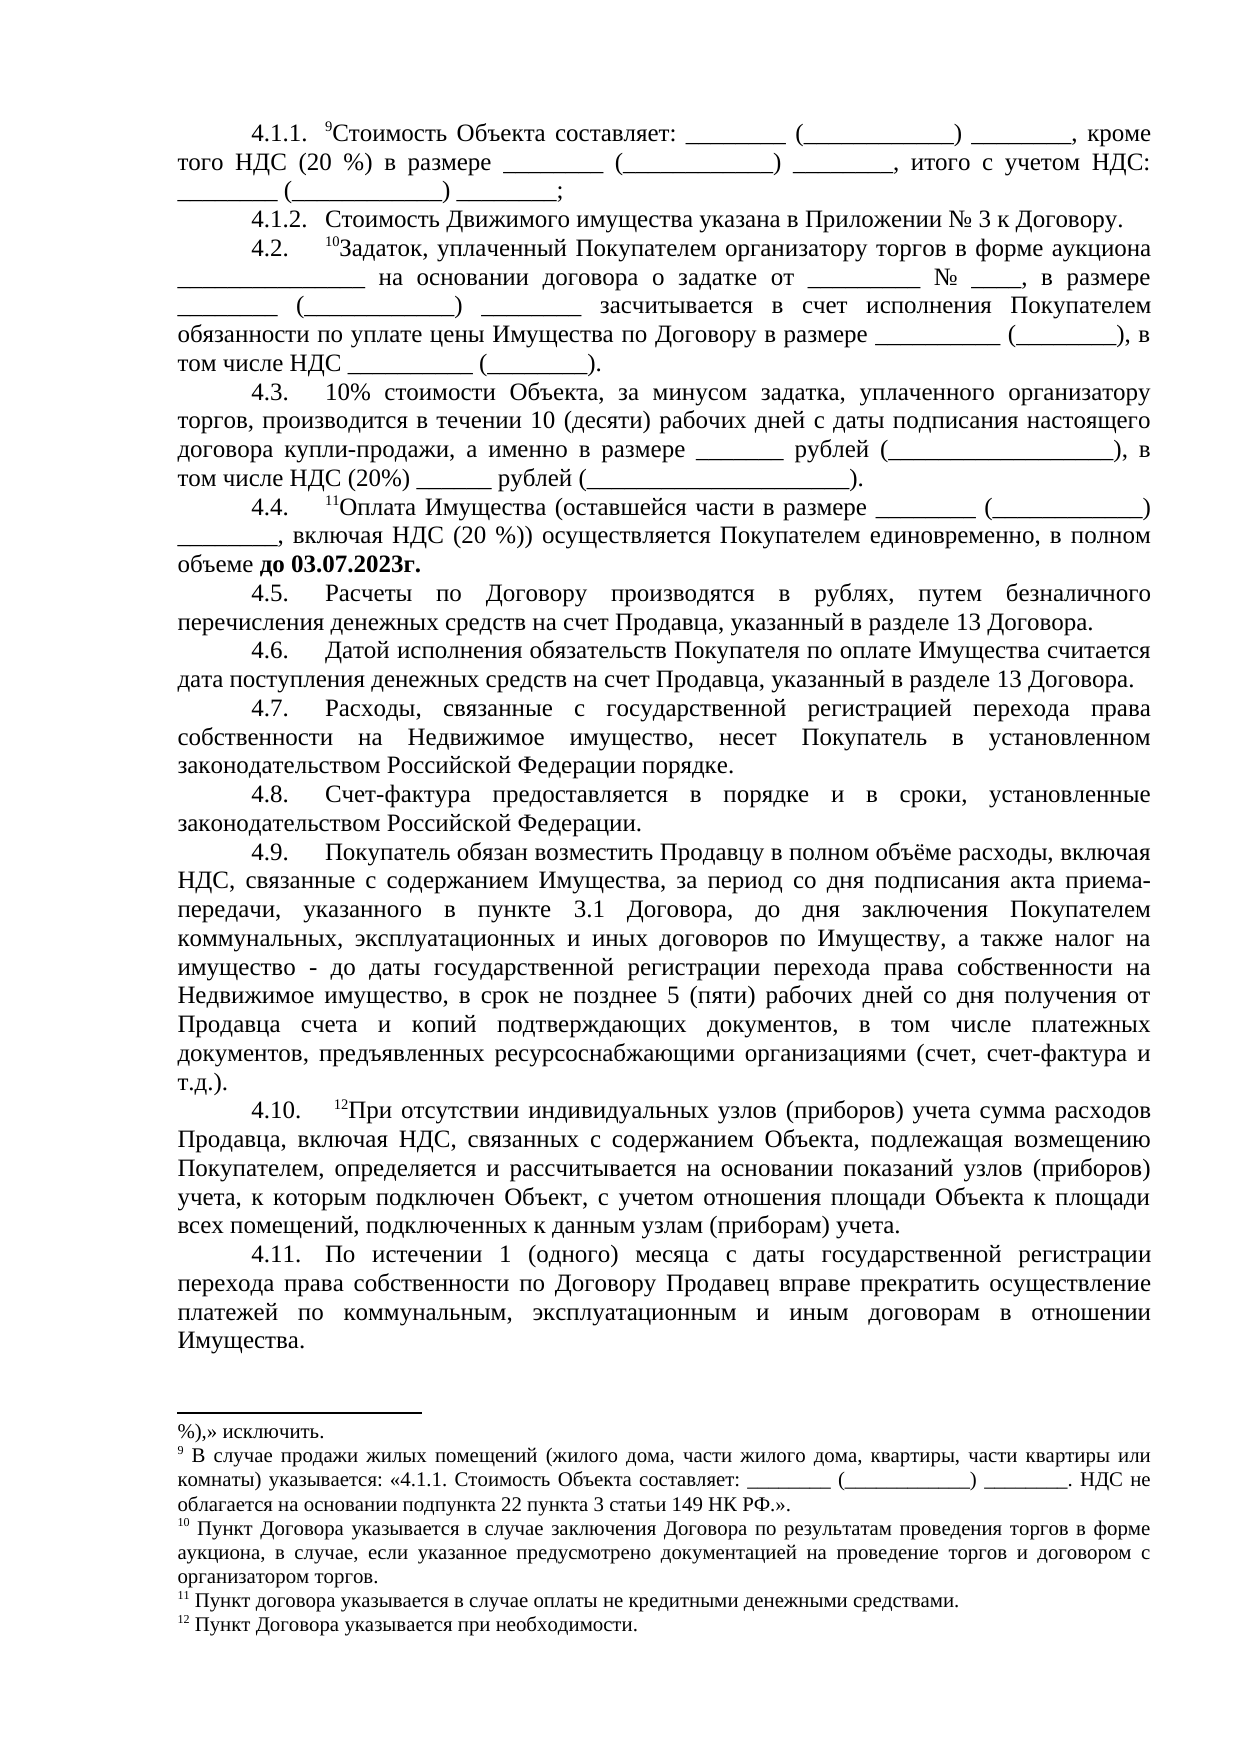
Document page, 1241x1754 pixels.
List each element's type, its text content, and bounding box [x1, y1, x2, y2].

list По истечении 1 (одного) месяца с даты государственной регистрации перехода права собственности по Договору Продавец вправе прекратить осуществление платежей по коммунальным, эксплуатационным и иным договорам в отношении Имущества. [177, 1239, 1152, 1354]
list 10% стоимости Объекта, за минусом задатка, уплаченного организатору торгов, производится в течении 10 (десяти) рабочих дней с даты подписания настоящего договора купли-продажи, а именно в размере _______ рублей (__________________), в том числе НДС (20%) ______ рублей (_____________________). [177, 377, 1152, 492]
list Стоимость Объекта составляет: ________ (____________) ________, кроме того НДС (20 %) в размере ________ (____________) ________, итого с учетом НДС: ________ (____________) ________; [177, 118, 1152, 204]
list При отсутствии индивидуальных узлов (приборов) учета сумма расходов Продавца, включая НДС, связанных с содержанием Объекта, подлежащая возмещению Покупателем, определяется и рассчитывается на основании показаний узлов (приборов) учета, к которым подключен Объект, с учетом отношения площади Объекта к площади всех помещений, подключенных к данным узлам (приборам) учета. [177, 1096, 1152, 1239]
list Датой исполнения обязательств Покупателя по оплате Имущества считается дата поступления денежных средств на счет Продавца, указанный в разделе 13 Договора. [177, 636, 1152, 693]
list Задаток, уплаченный Покупателем организатору торгов в форме аукциона _______________ на основании договора о задатке от _________ № ____, в размере ________ (____________) ________ засчитывается в счет исполнения Покупателем обязанности по уплате цены Имущества по Договору в размере __________ (________), в том числе НДС __________ (________). [177, 233, 1152, 377]
list Оплата Имущества (оставшейся части в размере ________ (____________) ________, включая НДС (20 %)) осуществляется Покупателем единовременно, в полном объеме до 03.07.2023г. [177, 492, 1152, 578]
list Покупатель обязан возместить Продавцу в полном объёме расходы, включая НДС, связанные с содержанием Имущества, за период со дня подписания акта приема-передачи, указанного в пункте 3.1 Договора, до дня заключения Покупателем коммунальных, эксплуатационных и иных договоров по Имуществу, а также налог на имущество - до даты государственной регистрации перехода права собственности на Недвижимое имущество, в срок не позднее 5 (пяти) рабочих дней со дня получения от Продавца счета и копий подтверждающих документов, в том числе платежных документов, предъявленных ресурсоснабжающими организациями (счет, счет-фактура и т.д.). [177, 837, 1152, 1096]
list Стоимость Движимого имущества указана в Приложении № 3 к Договору. [177, 204, 1152, 233]
list Расходы, связанные с государственной регистрацией перехода права собственности на Недвижимое имущество, несет Покупатель в установленном законодательством Российской Федерации порядке. [177, 693, 1152, 779]
list Счет-фактура предоставляется в порядке и в сроки, установленные законодательством Российской Федерации. [177, 779, 1152, 837]
list Расчеты по Договору производятся в рублях, путем безналичного перечисления денежных средств на счет Продавца, указанный в разделе 13 Договора. [177, 578, 1152, 636]
